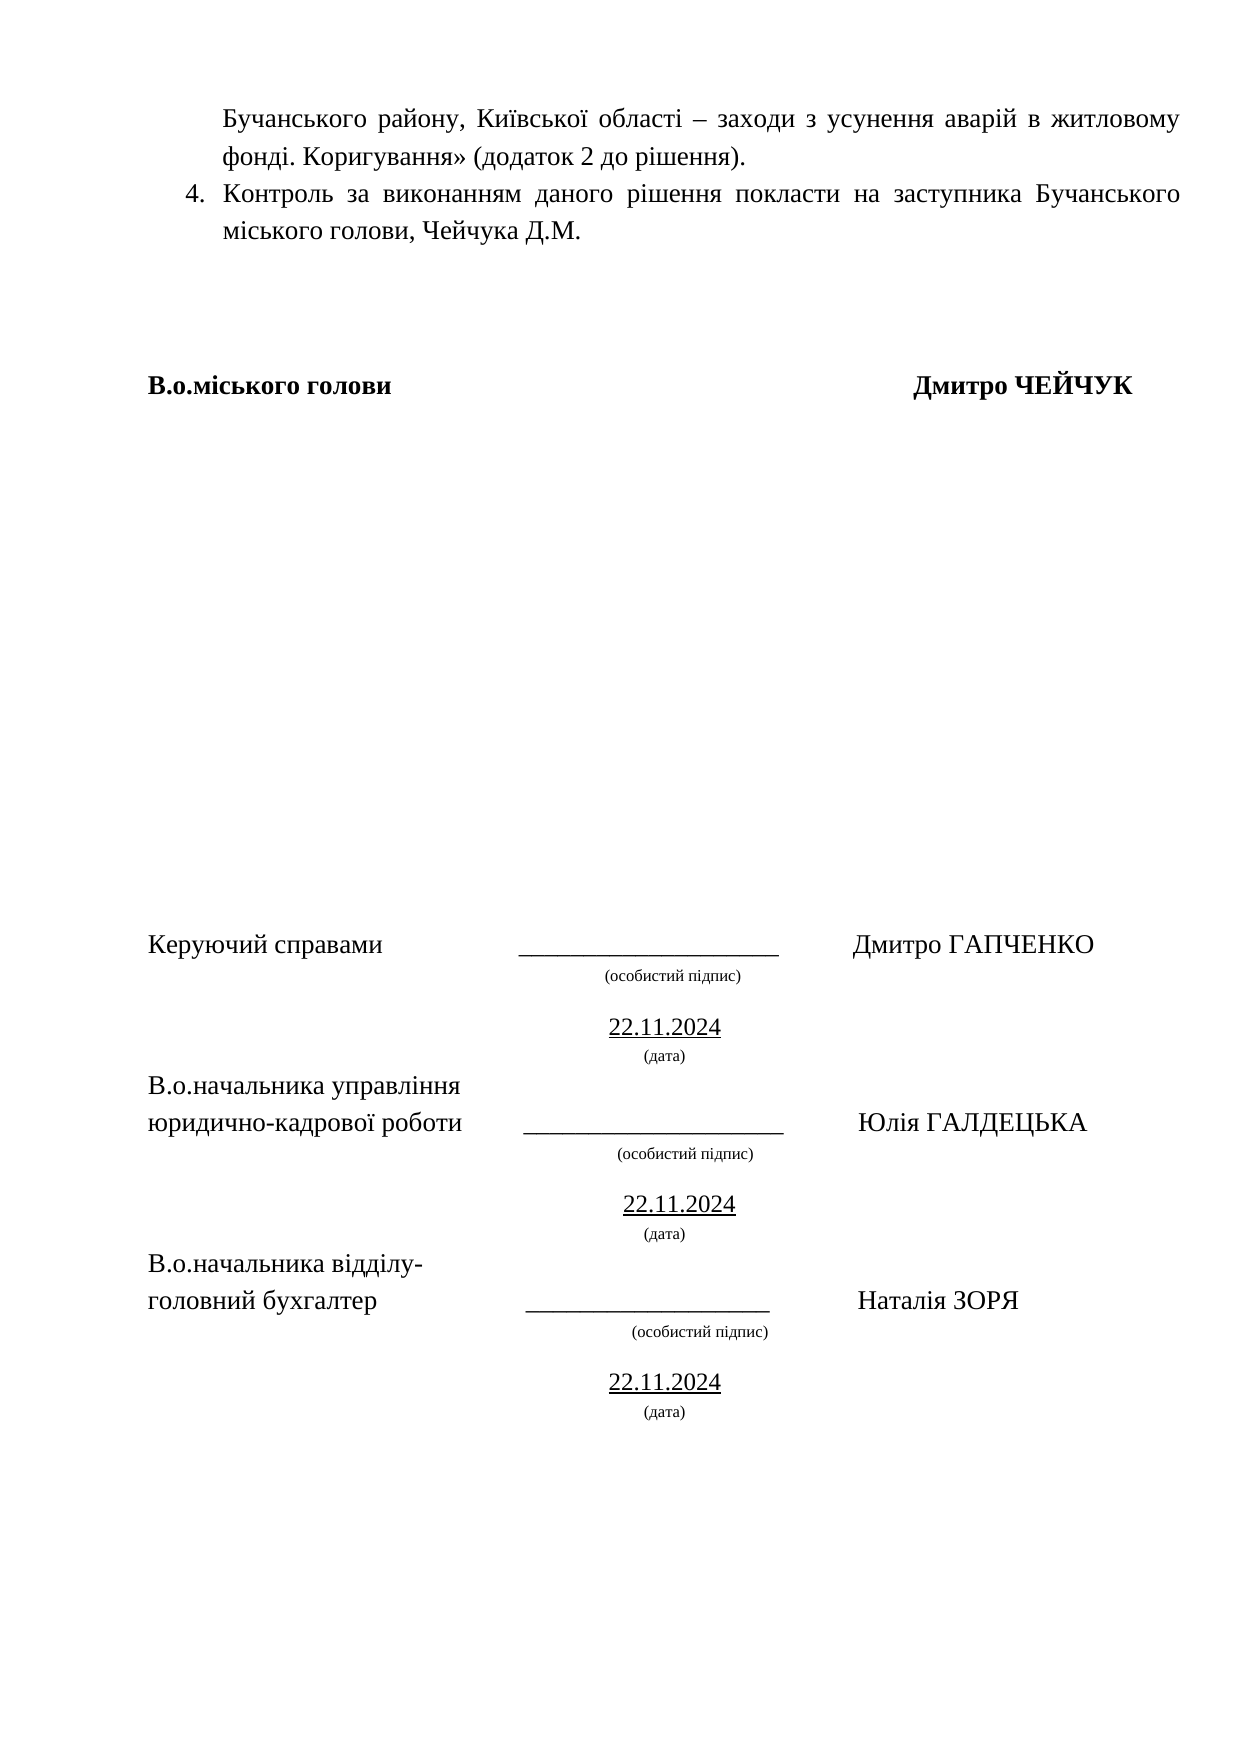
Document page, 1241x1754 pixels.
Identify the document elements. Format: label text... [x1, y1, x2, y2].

text (дата) [148, 1224, 1181, 1243]
text (особистий підпис) [148, 1144, 1181, 1163]
text (особистий підпис) [148, 1322, 1181, 1341]
text Керуючий справами ____________________ Дмитро ГАПЧЕНКО [148, 929, 1181, 960]
text 22.11.2024 [148, 1367, 1181, 1396]
text (дата) [148, 1046, 1181, 1065]
text В.о.начальника управління [148, 1069, 1181, 1100]
text 22.11.2024 [148, 1189, 1181, 1218]
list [185, 102, 1181, 171]
text В.о.міського голови Дмитро ЧЕЙЧУК [148, 369, 1181, 400]
text (особистий підпис) [148, 966, 1181, 985]
text 22.11.2024 [148, 1012, 1181, 1041]
text (дата) [148, 1402, 1181, 1421]
text юридично-кадрової роботи ____________________ Юлія ГАЛДЕЦЬКА [148, 1106, 1181, 1138]
text В.о.начальника відділу- [148, 1247, 1181, 1278]
list Контроль за виконанням даного рішення покласти на заступника Бучанського міського голови, Чейчука Д.М. [185, 177, 1181, 246]
text головний бухгалтер __________________ Наталія ЗОРЯ [148, 1284, 1181, 1315]
